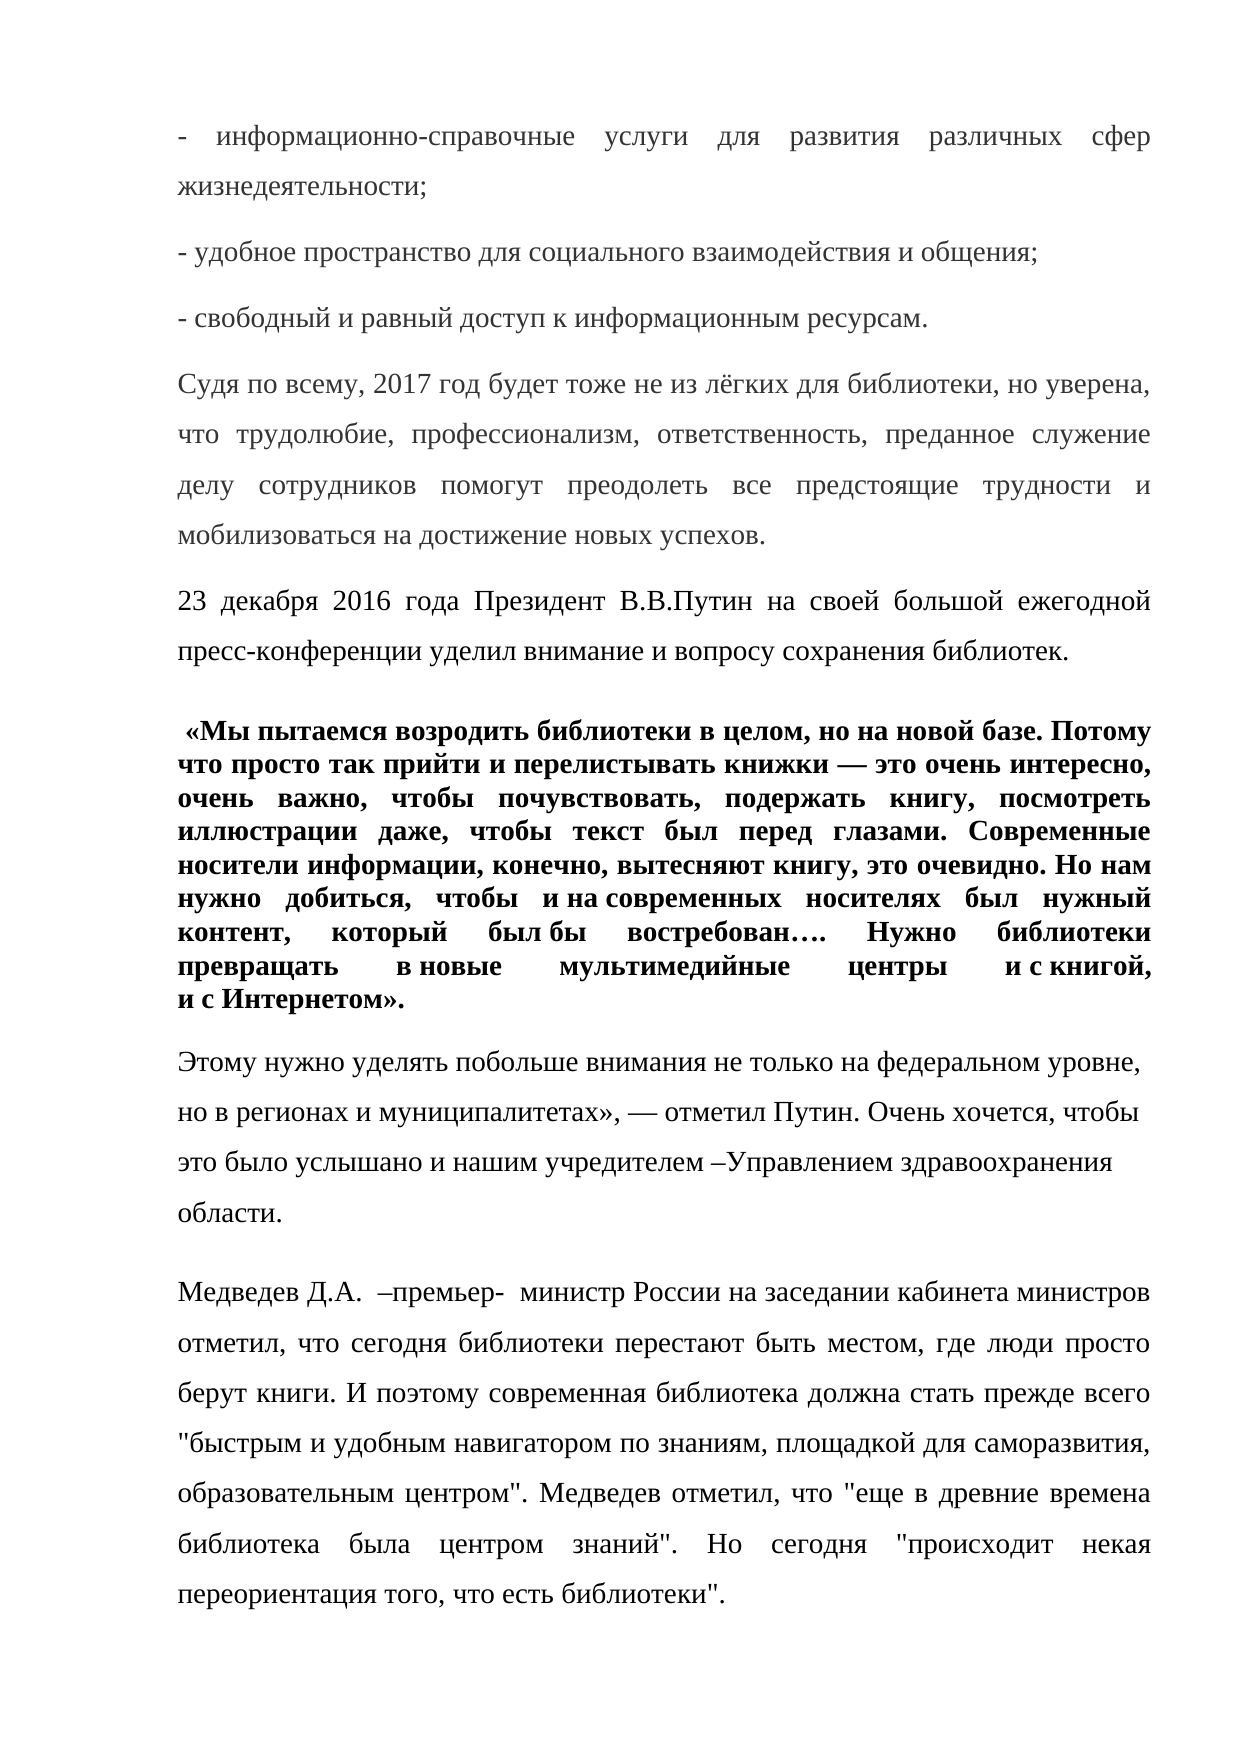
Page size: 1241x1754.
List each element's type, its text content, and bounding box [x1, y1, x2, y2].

text - информационно-справочные услуги для развития различных сфер жизнедеятельности; [177, 118, 1152, 202]
text Судя по всему, 2017 год будет тоже не из лёгких для библиотеки, но уверена, что трудолюбие, профессионализм, ответственность, преданное служение делу сотрудников помогут преодолеть все предстоящие трудности и мобилизоваться на достижение новых успехов. [177, 366, 1152, 551]
text Медведев Д.А. –премьер- министр России на заседании кабинета министров отметил, что сегодня библиотеки перестают быть местом, где люди просто берут книги. И поэтому современная библиотека должна стать прежде всего "быстрым и удобным навигатором по знаниям, площадкой для саморазвития, образовательным центром". Медведев отметил, что "еще в древние времена библиотека была центром знаний". Но сегодня "происходит некая переориентация того, что есть библиотеки". [177, 1274, 1152, 1610]
text 23 декабря 2016 года Президент В.В.Путин на своей большой ежегодной пресс-конференции уделил внимание и вопросу сохранения библиотек. [177, 583, 1152, 667]
text Этому нужно уделять побольше внимания не только на федеральном уровне, но в регионах и муниципалитетах», — отметил Путин. Очень хочется, чтобы это было услышано и нашим учредителем –Управлением здравоохранения области. [177, 1044, 1152, 1228]
text «Мы пытаемся возродить библиотеки в целом, но на новой базе. Потому что просто так прийти и перелистывать книжки — это очень интересно, очень важно, чтобы почувствовать, подержать книгу, посмотреть иллюстрации даже, чтобы текст был перед глазами. Современные носители информации, конечно, вытесняют книгу, это очевидно. Но нам нужно добиться, чтобы и на современных носителях был нужный контент, который был бы востребован…. Нужно библиотеки превращать в новые мультимедийные центры и с книгой, и с Интернетом». [177, 713, 1152, 1015]
text - удобное пространство для социального взаимодействия и общения; [177, 234, 1152, 268]
text - свободный и равный доступ к информационным ресурсам. [177, 300, 1152, 334]
